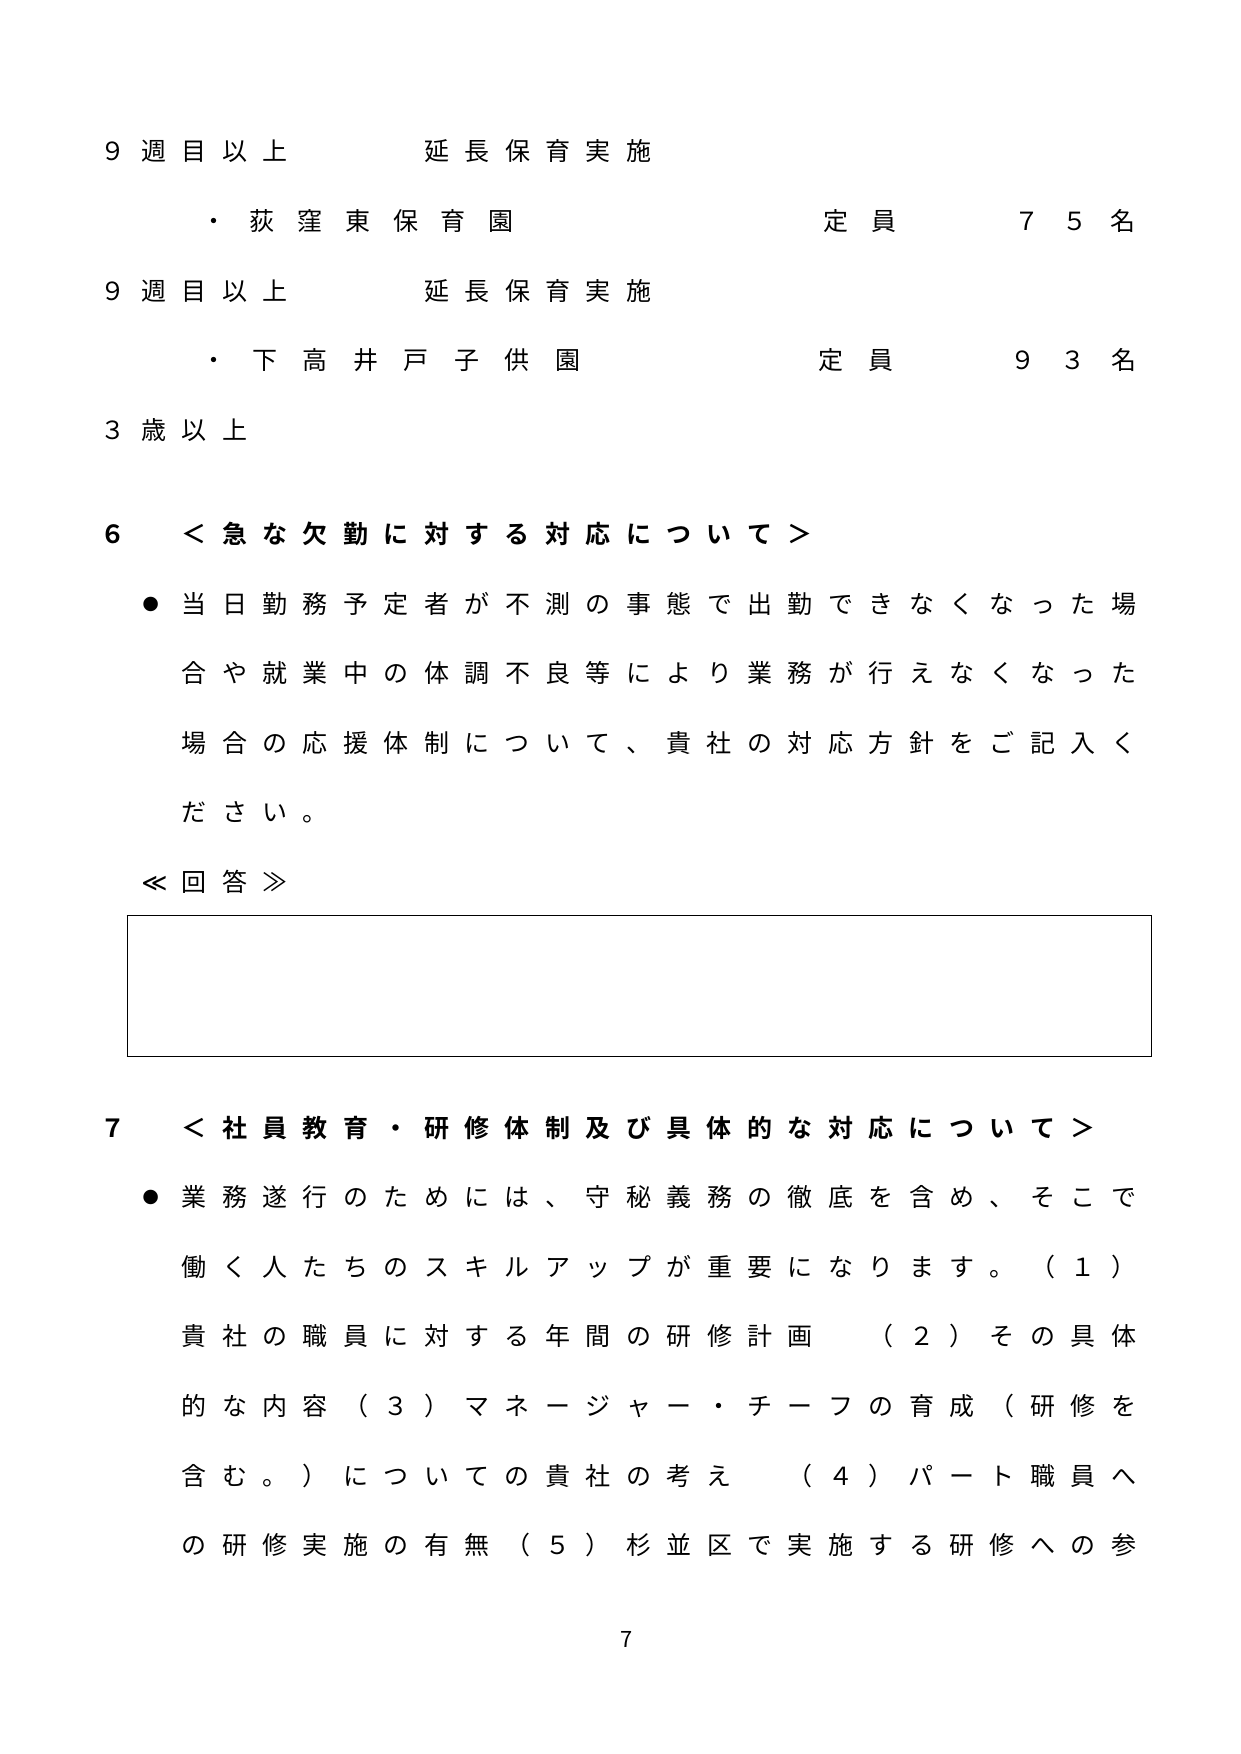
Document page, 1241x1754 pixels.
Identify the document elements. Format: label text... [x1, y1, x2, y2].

text ・下高井戸子供園 定員 ９３名 ３歳以上 [101, 324, 1151, 463]
table_header [128, 916, 1151, 1056]
text ６ ＜急な欠勤に対する対応について＞ [101, 498, 1151, 567]
text ≪回答≫ [101, 846, 1151, 915]
text ・荻窪東保育園 定員 ７５名 ９週目以上 延長保育実施 [101, 185, 1151, 324]
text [101, 115, 1151, 185]
text ７ ＜社員教育・研修体制及び具体的な対応について＞ [101, 1091, 1151, 1161]
list 当日勤務予定者が不測の事態で出勤できなくなった場合や就業中の体調不良等により業務が行えなくなった場合の応援体制について、貴社の対応方針をご記入ください。 [124, 567, 1151, 846]
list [124, 1161, 1151, 1578]
